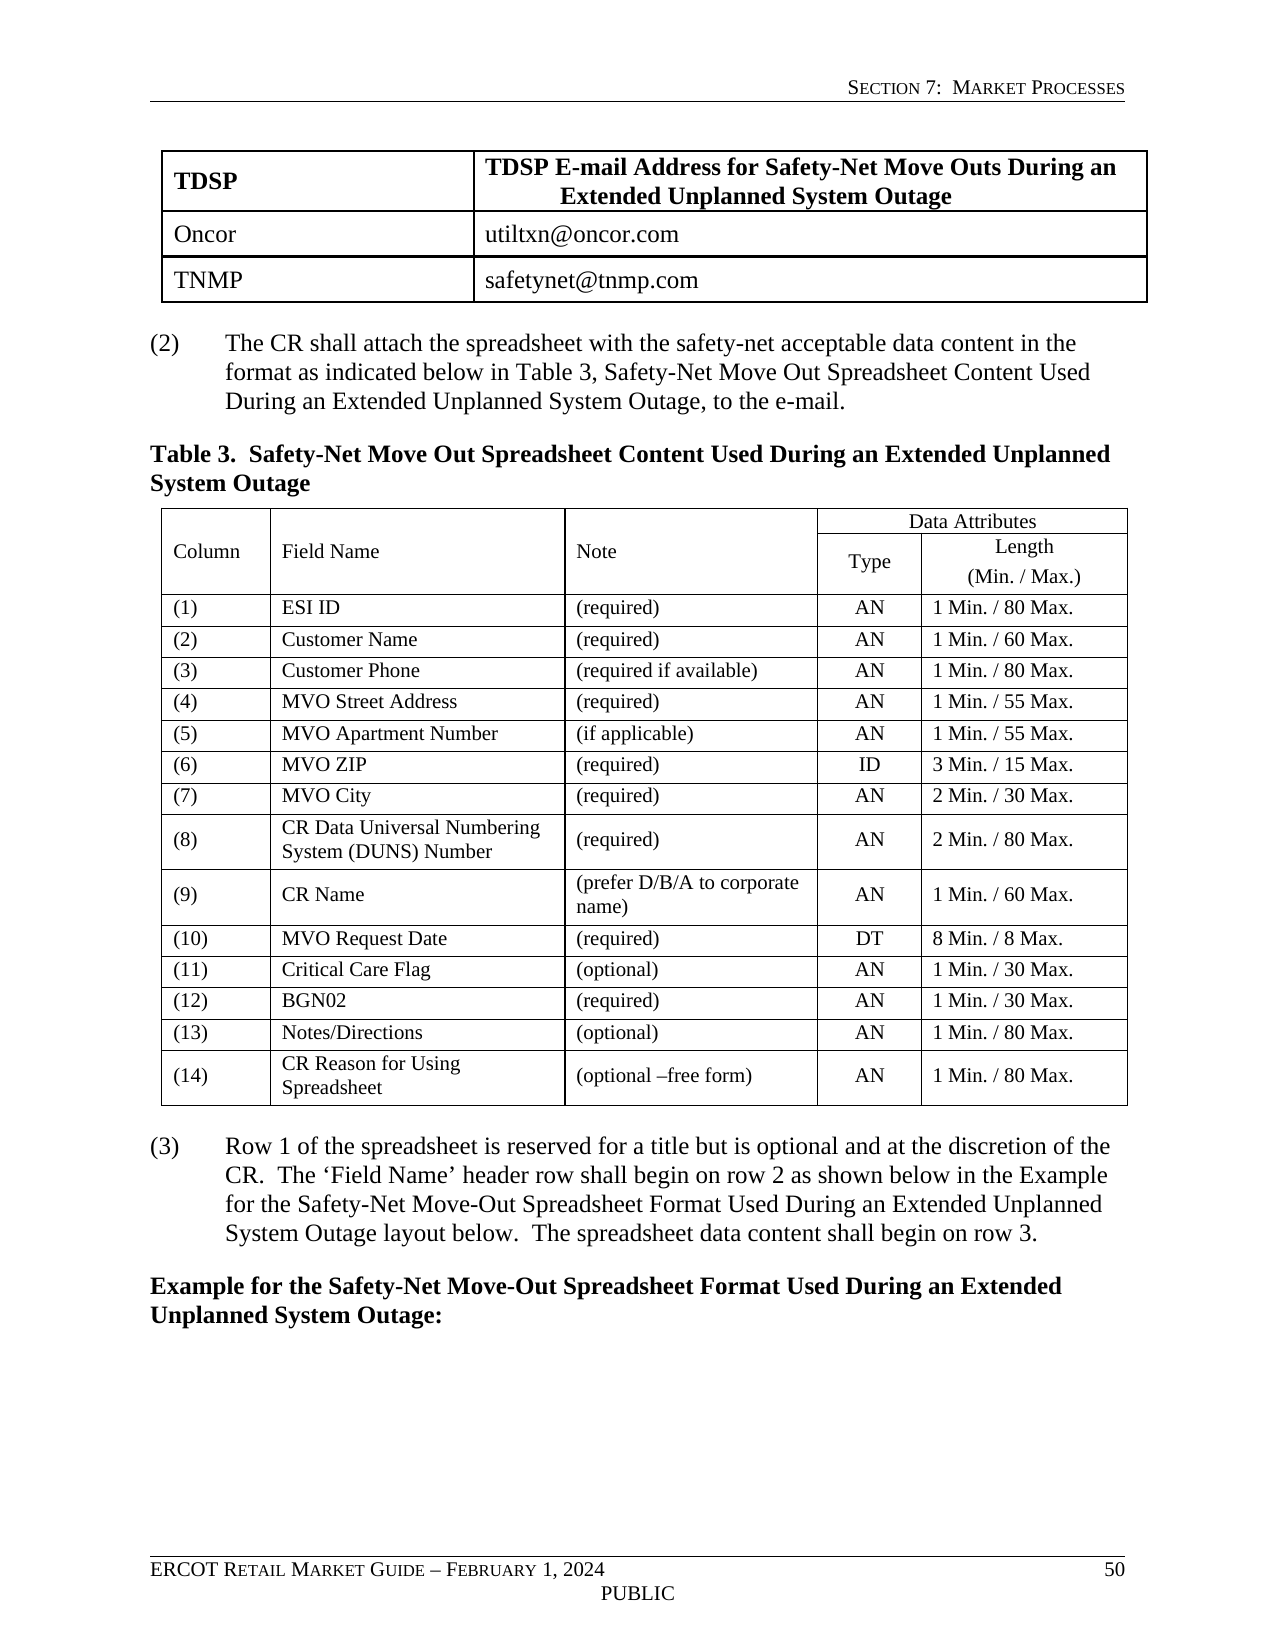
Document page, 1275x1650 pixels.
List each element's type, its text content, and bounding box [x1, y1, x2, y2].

table_cell (4) [162, 689, 270, 720]
table_cell 1 Min. / 55 Max. [922, 721, 1127, 751]
table_cell MVO Apartment Number [271, 721, 564, 751]
table_header Data Attributes [818, 509, 1127, 533]
table_cell (7) [162, 784, 270, 814]
table_cell utiltxn@oncor.com [475, 212, 1146, 255]
table_cell 1 Min. / 55 Max. [922, 689, 1127, 720]
table_cell 1 Min. / 60 Max. [922, 627, 1127, 657]
table_cell AN [818, 1020, 921, 1050]
table_cell (1) [162, 595, 270, 626]
table_cell (14) [162, 1051, 270, 1105]
table_cell CR Data Universal Numbering System (DUNS) Number [271, 815, 564, 869]
table_cell ESI ID [271, 595, 564, 626]
table_header Field Name [271, 509, 564, 594]
table_cell 8 Min. / 8 Max. [922, 926, 1127, 956]
table_cell AN [818, 870, 921, 924]
table_cell 1 Min. / 80 Max. [922, 1051, 1127, 1105]
table_cell (required if available) [566, 658, 817, 688]
table_cell AN [818, 627, 921, 657]
table_cell (8) [162, 815, 270, 869]
table_cell (prefer D/B/A to corporate name) [566, 870, 817, 924]
table_cell AN [818, 658, 921, 688]
table_cell 1 Min. / 80 Max. [922, 595, 1127, 626]
table_cell (required) [566, 752, 817, 782]
table_cell AN [818, 815, 921, 869]
table_cell TNMP [163, 258, 473, 301]
table_cell (9) [162, 870, 270, 924]
table_cell (optional) [566, 957, 817, 987]
table_cell Customer Name [271, 627, 564, 657]
table_header Note [566, 509, 817, 594]
table_cell (11) [162, 957, 270, 987]
table_cell 3 Min. / 15 Max. [922, 752, 1127, 782]
table_cell AN [818, 988, 921, 1019]
table_cell AN [818, 595, 921, 626]
table_cell MVO City [271, 784, 564, 814]
table_cell AN [818, 784, 921, 814]
table_cell 1 Min. / 80 Max. [922, 658, 1127, 688]
table_cell 2 Min. / 30 Max. [922, 784, 1127, 814]
table_cell Type [818, 534, 921, 594]
text (3) Row 1 of the spreadsheet is reserved for a title but is optional and at the discretion of the CR. The ‘Field Name’ header row shall begin on row 2 as shown below in the Example for the Safety-Net Move-Out Spreadsheet Format Used During an Extended Unplanned System Outage layout below. The spreadsheet data content shall begin on row 3. [150, 1131, 1125, 1246]
table_cell (2) [162, 627, 270, 657]
table_header Column [162, 509, 270, 594]
table_cell (optional) [566, 1020, 817, 1050]
table_cell (required) [566, 627, 817, 657]
table_cell (required) [566, 926, 817, 956]
table_cell (required) [566, 784, 817, 814]
table_cell AN [818, 721, 921, 751]
table_cell AN [818, 957, 921, 987]
text (2) The CR shall attach the spreadsheet with the safety-net acceptable data content in the format as indicated below in Table 3, Safety-Net Move Out Spreadsheet Content Used During an Extended Unplanned System Outage, to the e-mail. [150, 328, 1125, 414]
table_cell (6) [162, 752, 270, 782]
table_cell Critical Care Flag [271, 957, 564, 987]
table_cell Notes/Directions [271, 1020, 564, 1050]
table_cell AN [818, 689, 921, 720]
table_cell MVO ZIP [271, 752, 564, 782]
table_cell (13) [162, 1020, 270, 1050]
text Table 3. Safety-Net Move Out Spreadsheet Content Used During an Extended Unplanned System Outage [150, 439, 1125, 497]
table_cell BGN02 [271, 988, 564, 1019]
table_cell (if applicable) [566, 721, 817, 751]
table_cell DT [818, 926, 921, 956]
table_cell (5) [162, 721, 270, 751]
table_cell (optional –free form) [566, 1051, 817, 1105]
table_cell Customer Phone [271, 658, 564, 688]
table_header TDSP [163, 152, 473, 209]
table_cell (3) [162, 658, 270, 688]
table_cell Oncor [163, 212, 473, 255]
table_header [475, 152, 1146, 209]
table_cell (10) [162, 926, 270, 956]
table_cell (required) [566, 815, 817, 869]
table_cell 1 Min. / 60 Max. [922, 870, 1127, 924]
table_cell 1 Min. / 80 Max. [922, 1020, 1127, 1050]
table_cell 2 Min. / 80 Max. [922, 815, 1127, 869]
table_cell 1 Min. / 30 Max. [922, 988, 1127, 1019]
table_cell CR Reason for Using Spreadsheet [271, 1051, 564, 1105]
table_cell (required) [566, 988, 817, 1019]
table_cell AN [818, 1051, 921, 1105]
table_cell (12) [162, 988, 270, 1019]
table_cell 1 Min. / 30 Max. [922, 957, 1127, 987]
table_cell MVO Street Address [271, 689, 564, 720]
table_cell (required) [566, 595, 817, 626]
table_cell (required) [566, 689, 817, 720]
table_cell CR Name [271, 870, 564, 924]
table_cell MVO Request Date [271, 926, 564, 956]
table_cell ID [818, 752, 921, 782]
table_cell safetynet@tnmp.com [475, 258, 1146, 301]
text Example for the Safety-Net Move-Out Spreadsheet Format Used During an Extended Unplanned System Outage: [150, 1271, 1125, 1329]
table_cell Length (Min. / Max.) [922, 534, 1127, 594]
